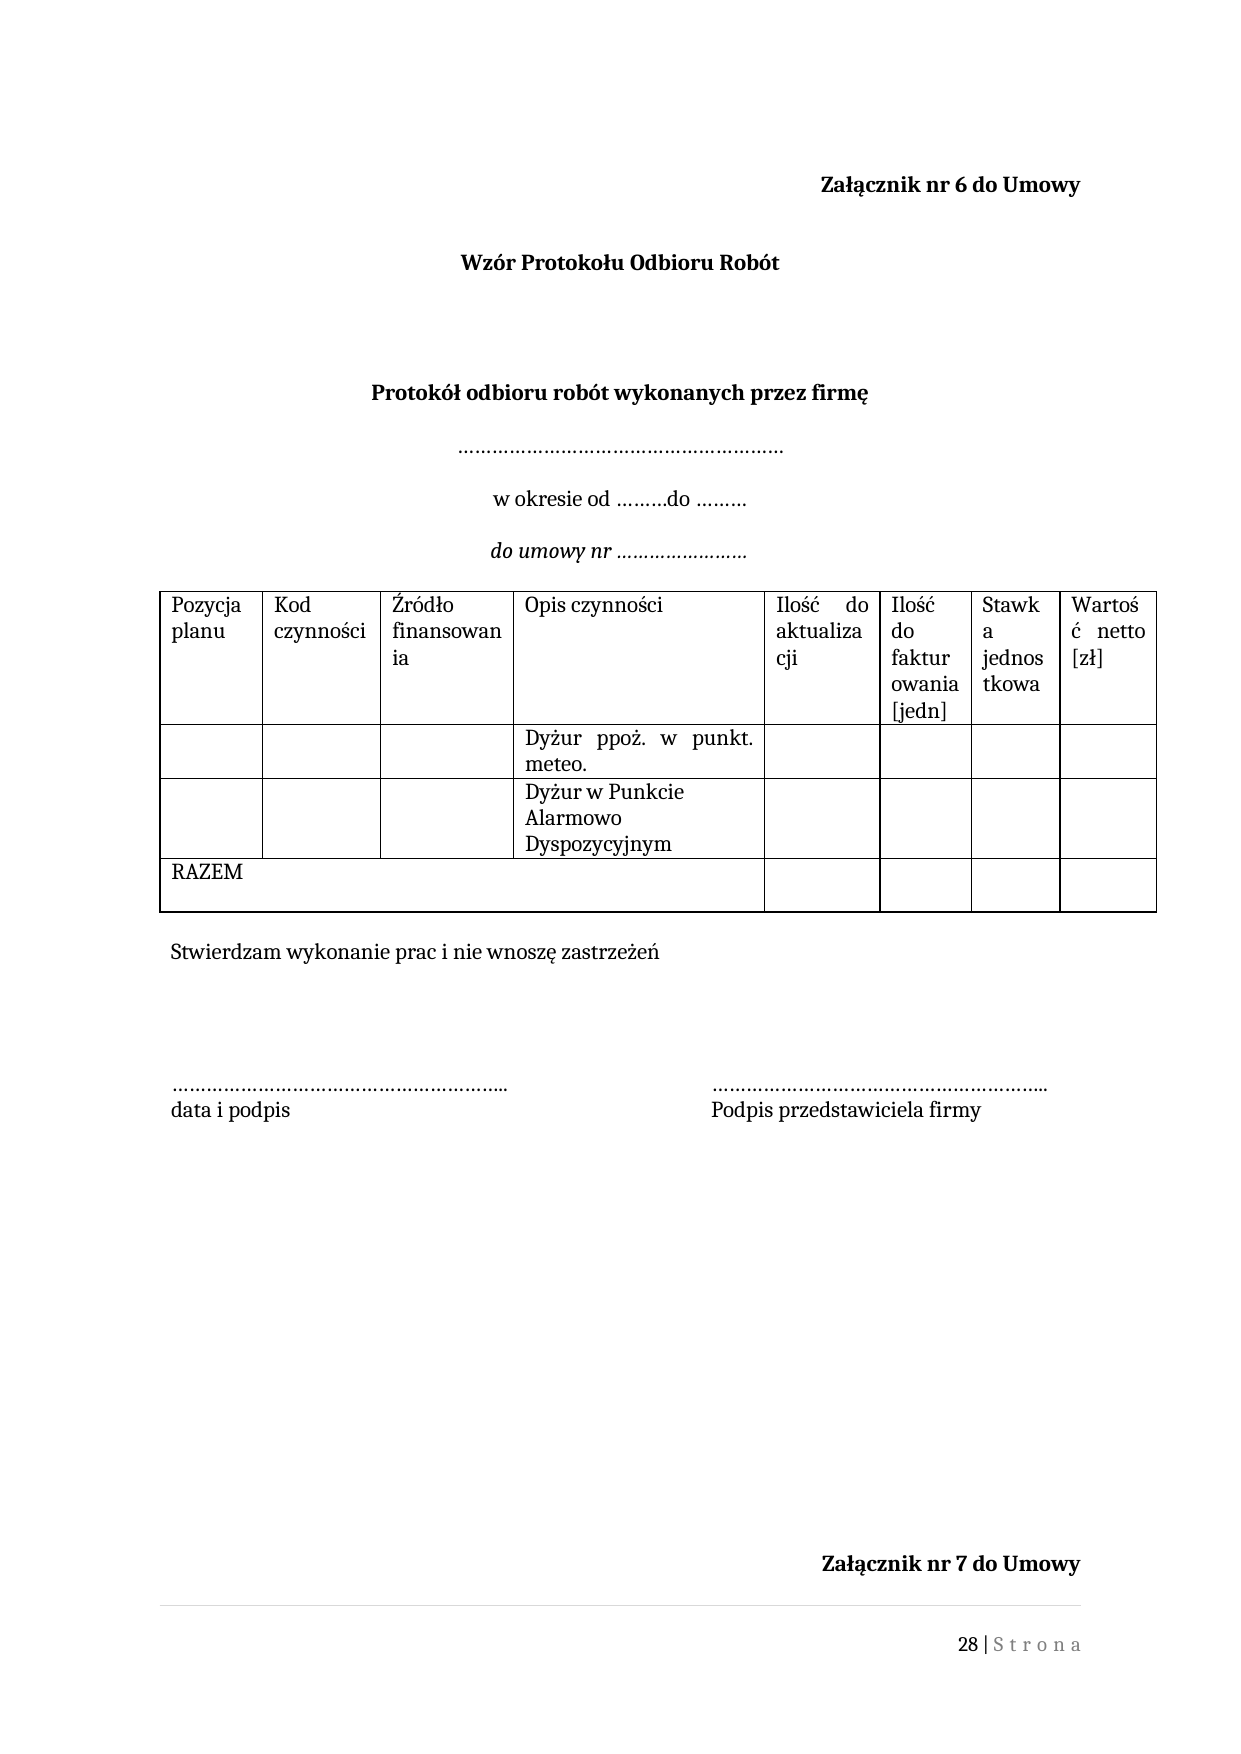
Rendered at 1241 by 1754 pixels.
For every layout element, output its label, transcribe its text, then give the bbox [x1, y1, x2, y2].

table_header Pozycja planu [161, 592, 262, 724]
text do umowy nr …………………… [159, 538, 1081, 564]
table_header Stwierdzam wykonanie prac i nie wnoszę zastrzeżeń ………………………………………………….. data i podpis [160, 939, 699, 1123]
table_cell [1061, 725, 1156, 777]
table_cell [972, 725, 1059, 777]
table_header Stawka jednostkowa [972, 592, 1059, 724]
table_header Opis czynności [514, 592, 764, 724]
table_cell [881, 725, 971, 777]
table_cell Dyżur ppoż. w punkt. meteo. [514, 725, 764, 777]
text ………………………………………………… [159, 433, 1081, 459]
table_cell [972, 859, 1059, 911]
table_header Ilość do aktualizacji [765, 592, 879, 724]
table_cell Dyżur w Punkcie Alarmowo Dyspozycyjnym [514, 779, 764, 858]
table_header Ilość do fakturowania [jedn] [881, 592, 971, 724]
table_header Kod czynności [263, 592, 380, 724]
text Protokół odbioru robót wykonanych przez firmę [159, 380, 1081, 406]
text Załącznik nr 6 do Umowy [159, 172, 1081, 198]
table_cell [765, 779, 879, 858]
text Załącznik nr 7 do Umowy [159, 1551, 1081, 1577]
table_cell RAZEM [161, 859, 764, 911]
table_cell [263, 779, 380, 858]
table_cell [765, 859, 879, 911]
table_cell [161, 779, 262, 858]
table_cell [1061, 779, 1156, 858]
table_cell [1061, 859, 1156, 911]
table_cell [881, 779, 971, 858]
table_cell [263, 725, 380, 777]
text Wzór Protokołu Odbioru Robót [159, 250, 1081, 276]
table_header Wartość netto [zł] [1061, 592, 1156, 724]
table_cell [881, 859, 971, 911]
table_header ………………………………………………….. Podpis przedstawiciela firmy [700, 939, 1081, 1123]
table_cell [161, 725, 262, 777]
table_cell [381, 725, 513, 777]
table_header Źródło finansowania [381, 592, 513, 724]
table_cell [972, 779, 1059, 858]
text w okresie od ………do ……… [159, 486, 1081, 512]
table_cell [381, 779, 513, 858]
table_cell [765, 725, 879, 777]
